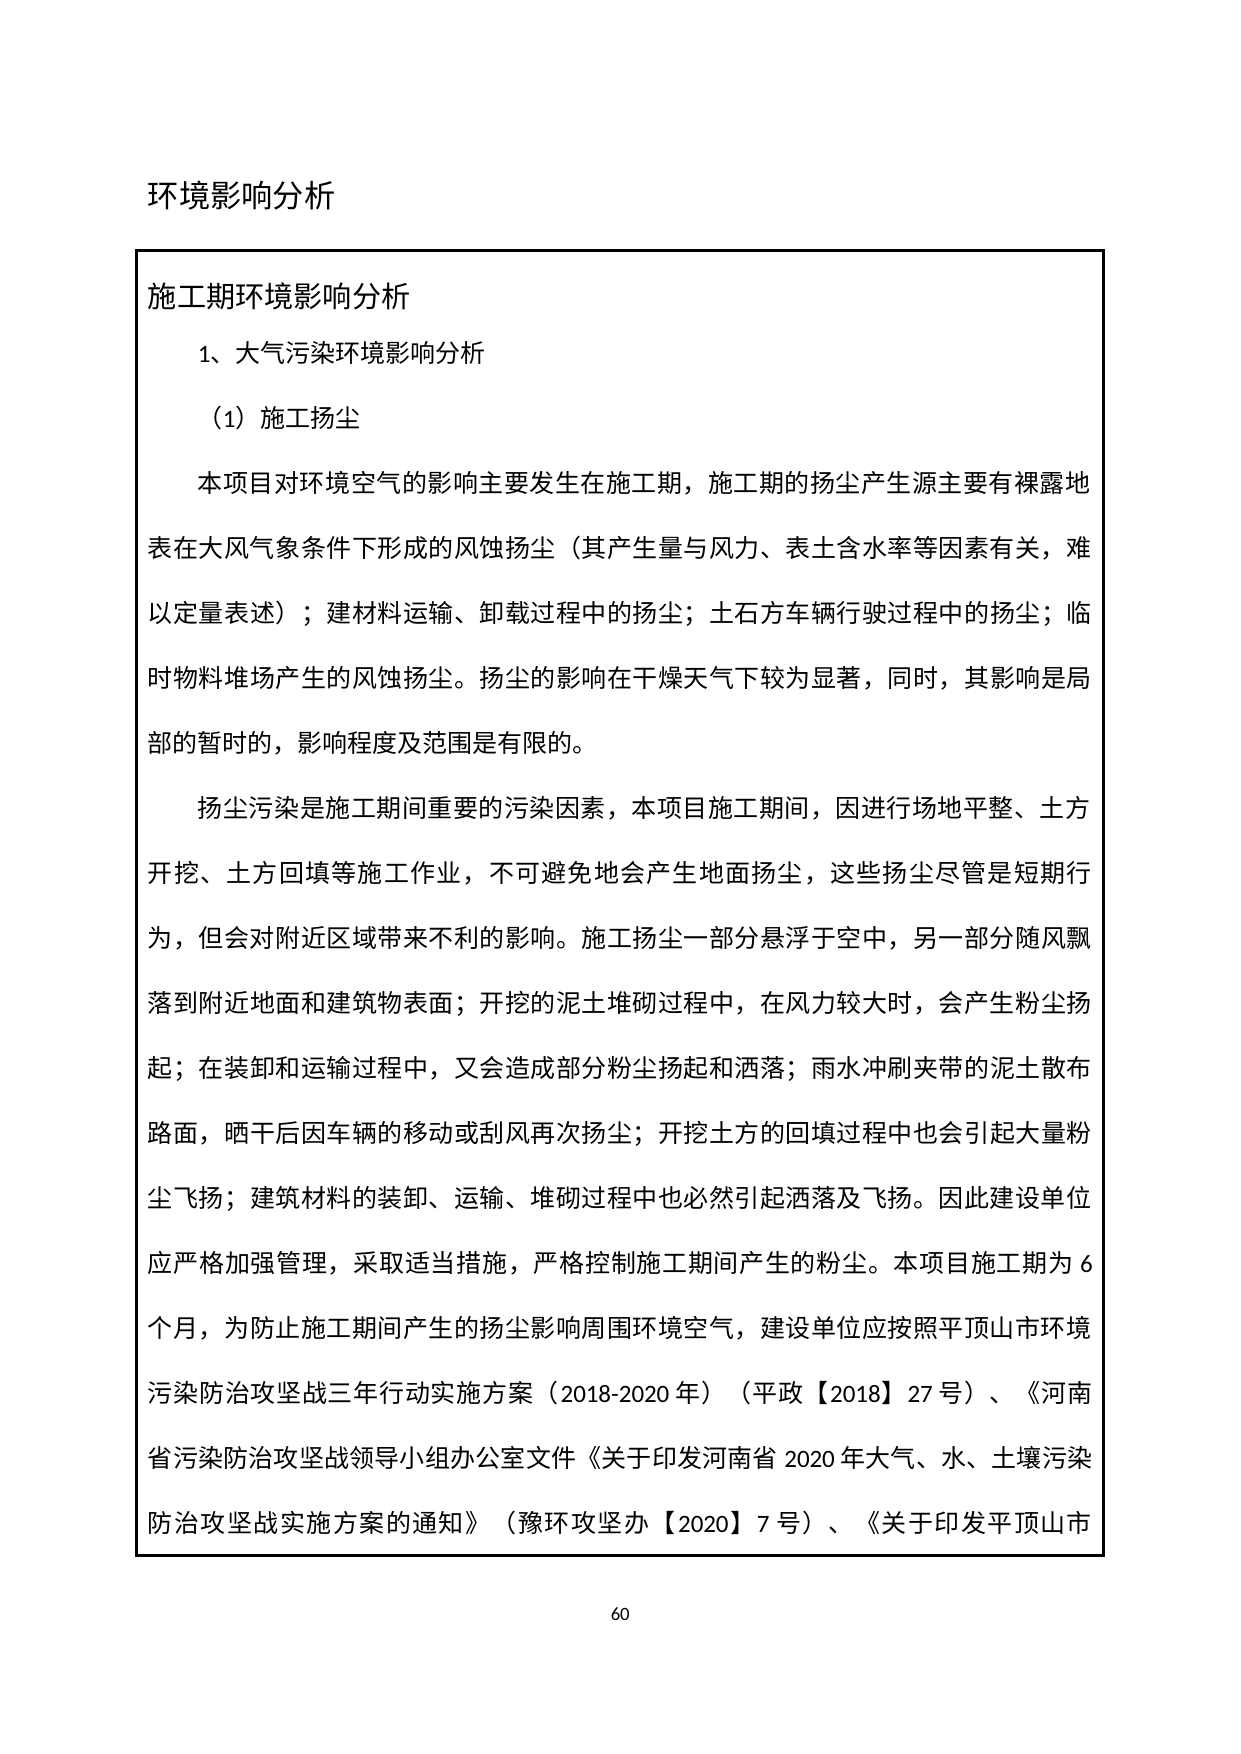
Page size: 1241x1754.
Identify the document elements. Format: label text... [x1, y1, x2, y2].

text 环境影响分析 [148, 161, 1092, 226]
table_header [138, 252, 1102, 1554]
